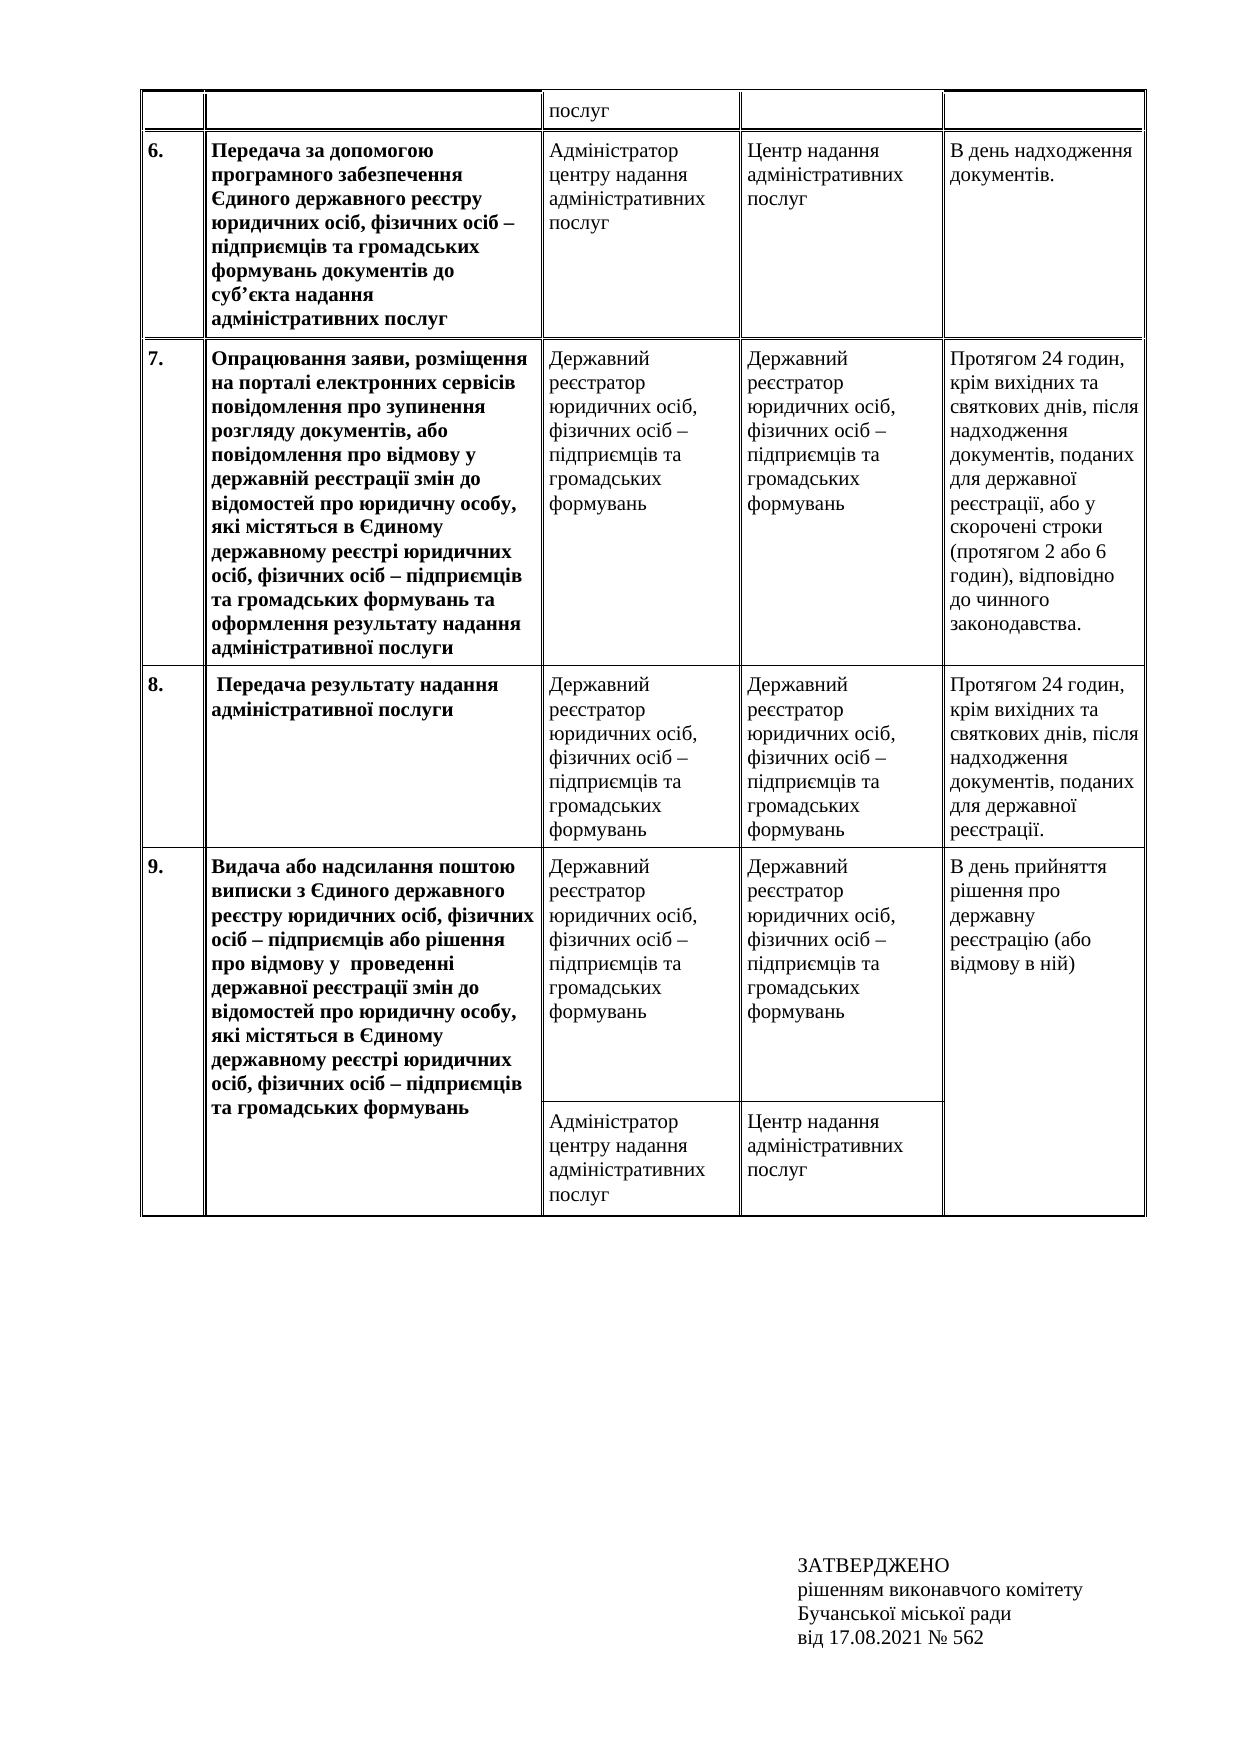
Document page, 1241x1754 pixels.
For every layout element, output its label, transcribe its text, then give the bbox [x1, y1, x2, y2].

text ЗАТВЕРДЖЕНО [797, 1552, 1181, 1577]
table_cell Державний реєстратор юридичних осіб, фізичних осіб – підприємців та громадських формувань [742, 340, 942, 665]
table_cell 7. [141, 337, 205, 665]
table_cell Передача результату надання адміністративної послуги [207, 666, 541, 847]
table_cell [742, 132, 942, 337]
table_cell Адміністратор центру надання адміністративних послуг [544, 1102, 739, 1215]
table_cell Державний реєстратор юридичних осіб, фізичних осіб – підприємців та громадських формувань [544, 340, 739, 665]
table_cell 6. [143, 128, 203, 337]
table_cell Видача або надсилання поштою виписки з Єдиного державного реєстру юридичних осіб, фізичних осіб – підприємців або рішення про відмову у проведенні державної реєстрації змін до відомостей про юридичну особу, які містяться в Єдиному державному реєстрі юридичних осіб, фізичних осіб – підприємців та громадських формувань [207, 848, 541, 1215]
table_cell Опрацювання заяви, розміщення на порталі електронних сервісів повідомлення про зупинення розгляду документів, або повідомлення про відмову у державній реєстрації змін до відомостей про юридичну особу, які містяться в Єдиному державному реєстрі юридичних осіб, фізичних осіб – підприємців та громадських формувань та оформлення результату надання адміністративної послуги [207, 340, 541, 665]
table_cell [945, 128, 1144, 337]
table_cell Передача за допомогою програмного забезпечення Єдиного державного реєстру юридичних осіб, фізичних осіб – підприємців та громадських формувань документів до суб’єкта надання адміністративних послуг [207, 132, 541, 337]
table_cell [543, 90, 741, 128]
text від 17.08.2021 № 562 8 [797, 1625, 1078, 1649]
table_cell 8. [143, 666, 203, 847]
table_cell Державний реєстратор юридичних осіб, фізичних осіб – підприємців та громадських формувань [544, 848, 739, 1101]
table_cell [741, 90, 943, 128]
table_cell В день прийняття рішення про державну реєстрацію (або відмову в ній) [945, 848, 1144, 1215]
table_cell Протягом 24 годин, крім вихідних та святкових днів, після надходження документів, поданих для державної реєстрації. [945, 666, 1144, 847]
table_cell Державний реєстратор юридичних осіб, фізичних осіб – підприємців та громадських формувань [742, 666, 942, 847]
table_cell Державний реєстратор юридичних осіб, фізичних осіб – підприємців та громадських формувань [742, 848, 942, 1101]
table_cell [544, 132, 739, 337]
text Бучанської міської ради [797, 1601, 1181, 1625]
text рішенням виконавчого комітету [797, 1577, 1181, 1601]
table_cell Державний реєстратор юридичних осіб, фізичних осіб – підприємців та громадських формувань [544, 666, 739, 847]
table_cell 9. [143, 848, 203, 1215]
table_cell Протягом 24 годин, крім вихідних та святкових днів, після надходження документів, поданих для державної реєстрації, або у скорочені строки (протягом 2 або 6 годин), відповідно до чинного законодавства. [944, 337, 1145, 665]
table_cell Центр надання адміністративних послуг [742, 1102, 942, 1215]
